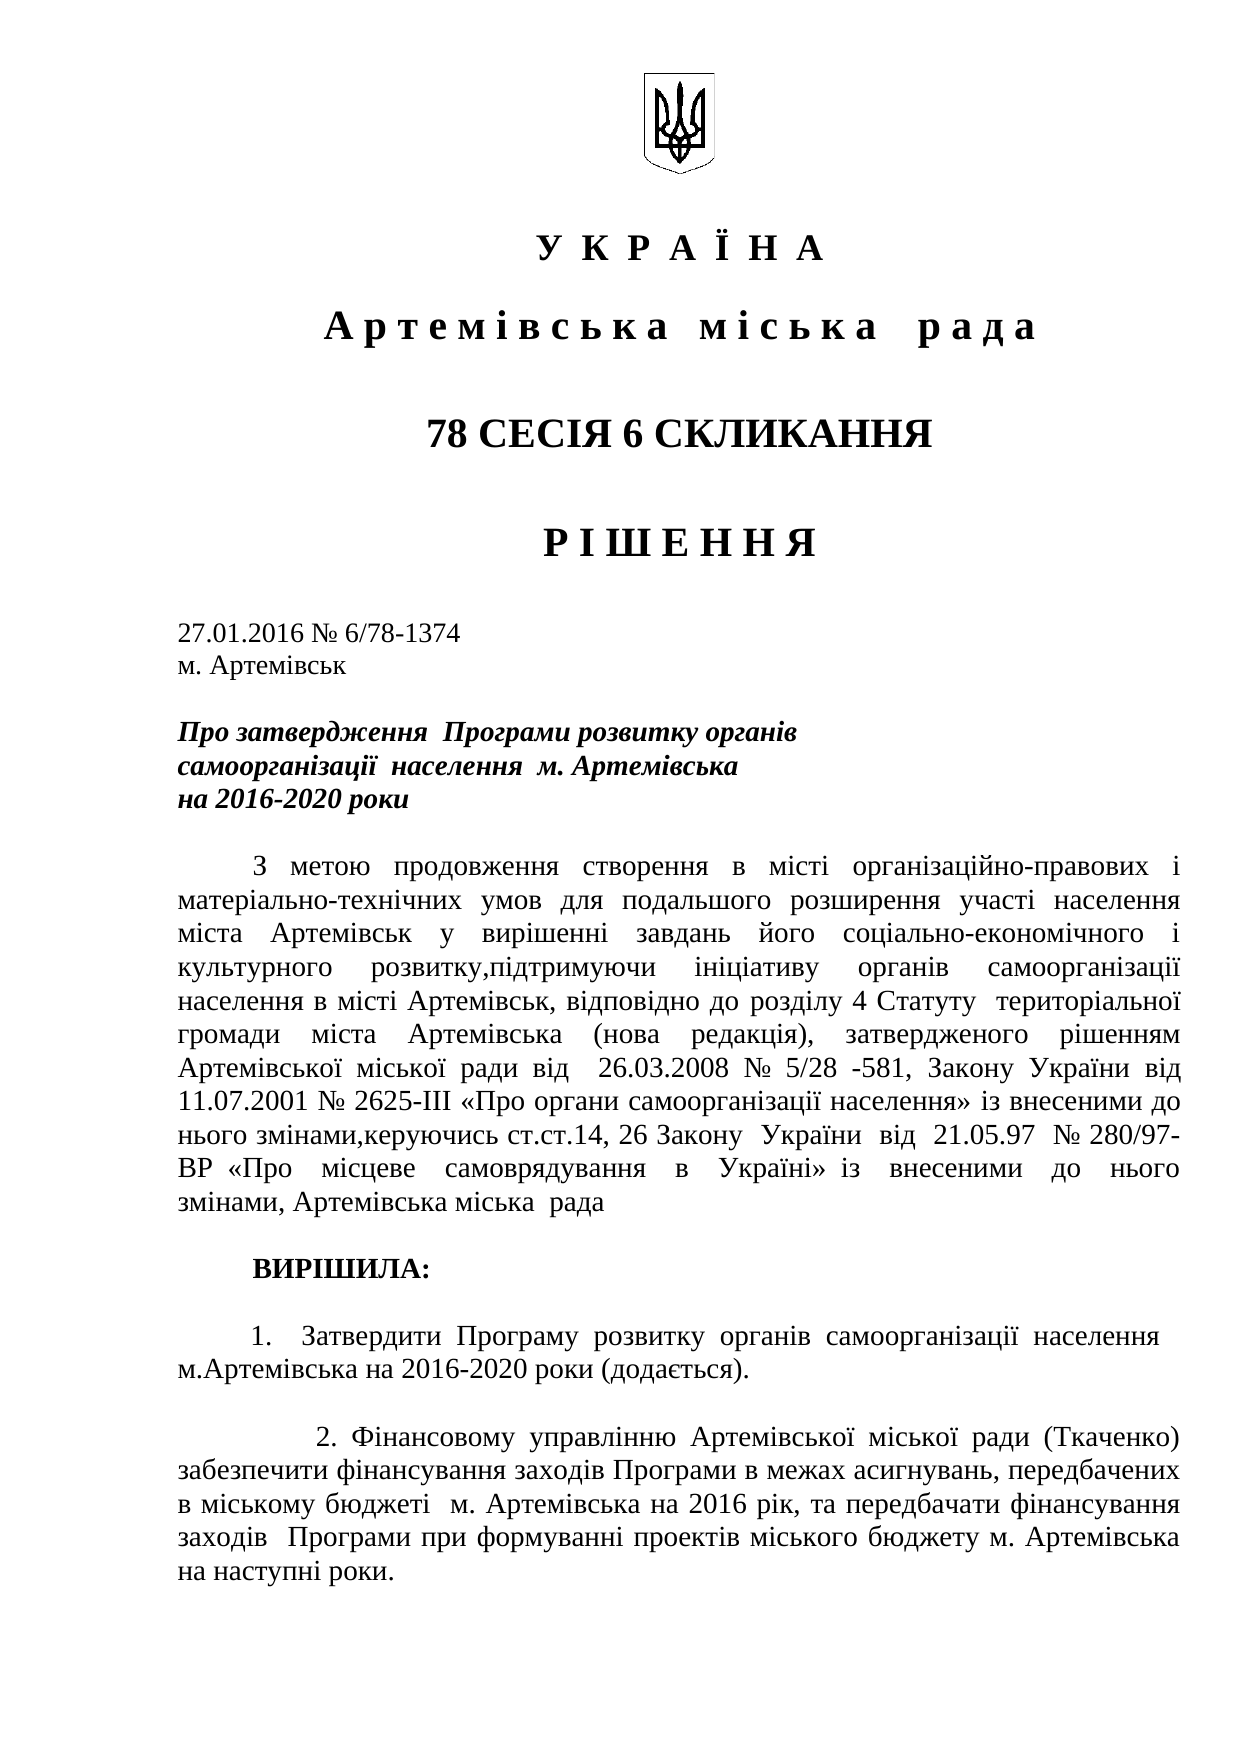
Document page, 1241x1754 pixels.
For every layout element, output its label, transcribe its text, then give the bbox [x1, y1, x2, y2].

subtitle У К Р А Ї Н А [177, 225, 1181, 268]
subtitle м. Артемівськ [177, 648, 1181, 681]
text ВИРІШИЛА: [177, 1251, 1181, 1284]
text А р т е м і в с ь к а м і с ь к а р а д а [177, 300, 1181, 348]
text 2. Фінансовому управлінню Артемівської міської ради (Ткаченко) забезпечити фінансування заходів Програми в межах асигнувань, передбачених в міському бюджеті м. Артемівська на 2016 рік, та передбачати фінансування заходів Програми при формуванні проектів міського бюджету м. Артемівська на наступні роки. [177, 1419, 1181, 1586]
text З метою продовження створення в місті організаційно-правових і матеріально-технічних умов для подальшого розширення участі населення міста Артемівськ у вирішенні завдань його соціально-економічного і культурного розвитку,підтримуючи ініціативу органів самоорганізації населення в місті Артемівськ, відповідно до розділу 4 Статуту територіальної громади міста Артемівська (нова редакція), затвердженого рішенням Артемівської міської ради від 26.03.2008 № 5/28 -581, Закону України від 11.07.2001 № 2625-III «Про органи самоорганізації населення» із внесеними до нього змінами,керуючись ст.ст.14, 26 Закону України від 21.05.97 № 280/97-ВР «Про місцеве самоврядування в Україні» із внесеними до нього змінами, Артемівська міська рада [177, 848, 1181, 1217]
picture [644, 73, 715, 174]
subtitle 27.01.2016 № 6/78-1374 [177, 616, 1181, 648]
text 78 СЕСІЯ 6 СКЛИКАННЯ [177, 409, 1181, 457]
subtitle Р I Ш Е Н Н Я [177, 517, 1181, 565]
text 1. Затвердити Програму розвитку органів самоорганізації населення [177, 1284, 1181, 1352]
text м.Артемівська на 2016-2020 роки (додається). [177, 1352, 1181, 1385]
text Про затвердження Програми розвитку органів [177, 714, 1181, 748]
text самоорганізації населення м. Артемівська [177, 748, 1181, 781]
text на 2016-2020 роки [177, 781, 1181, 815]
